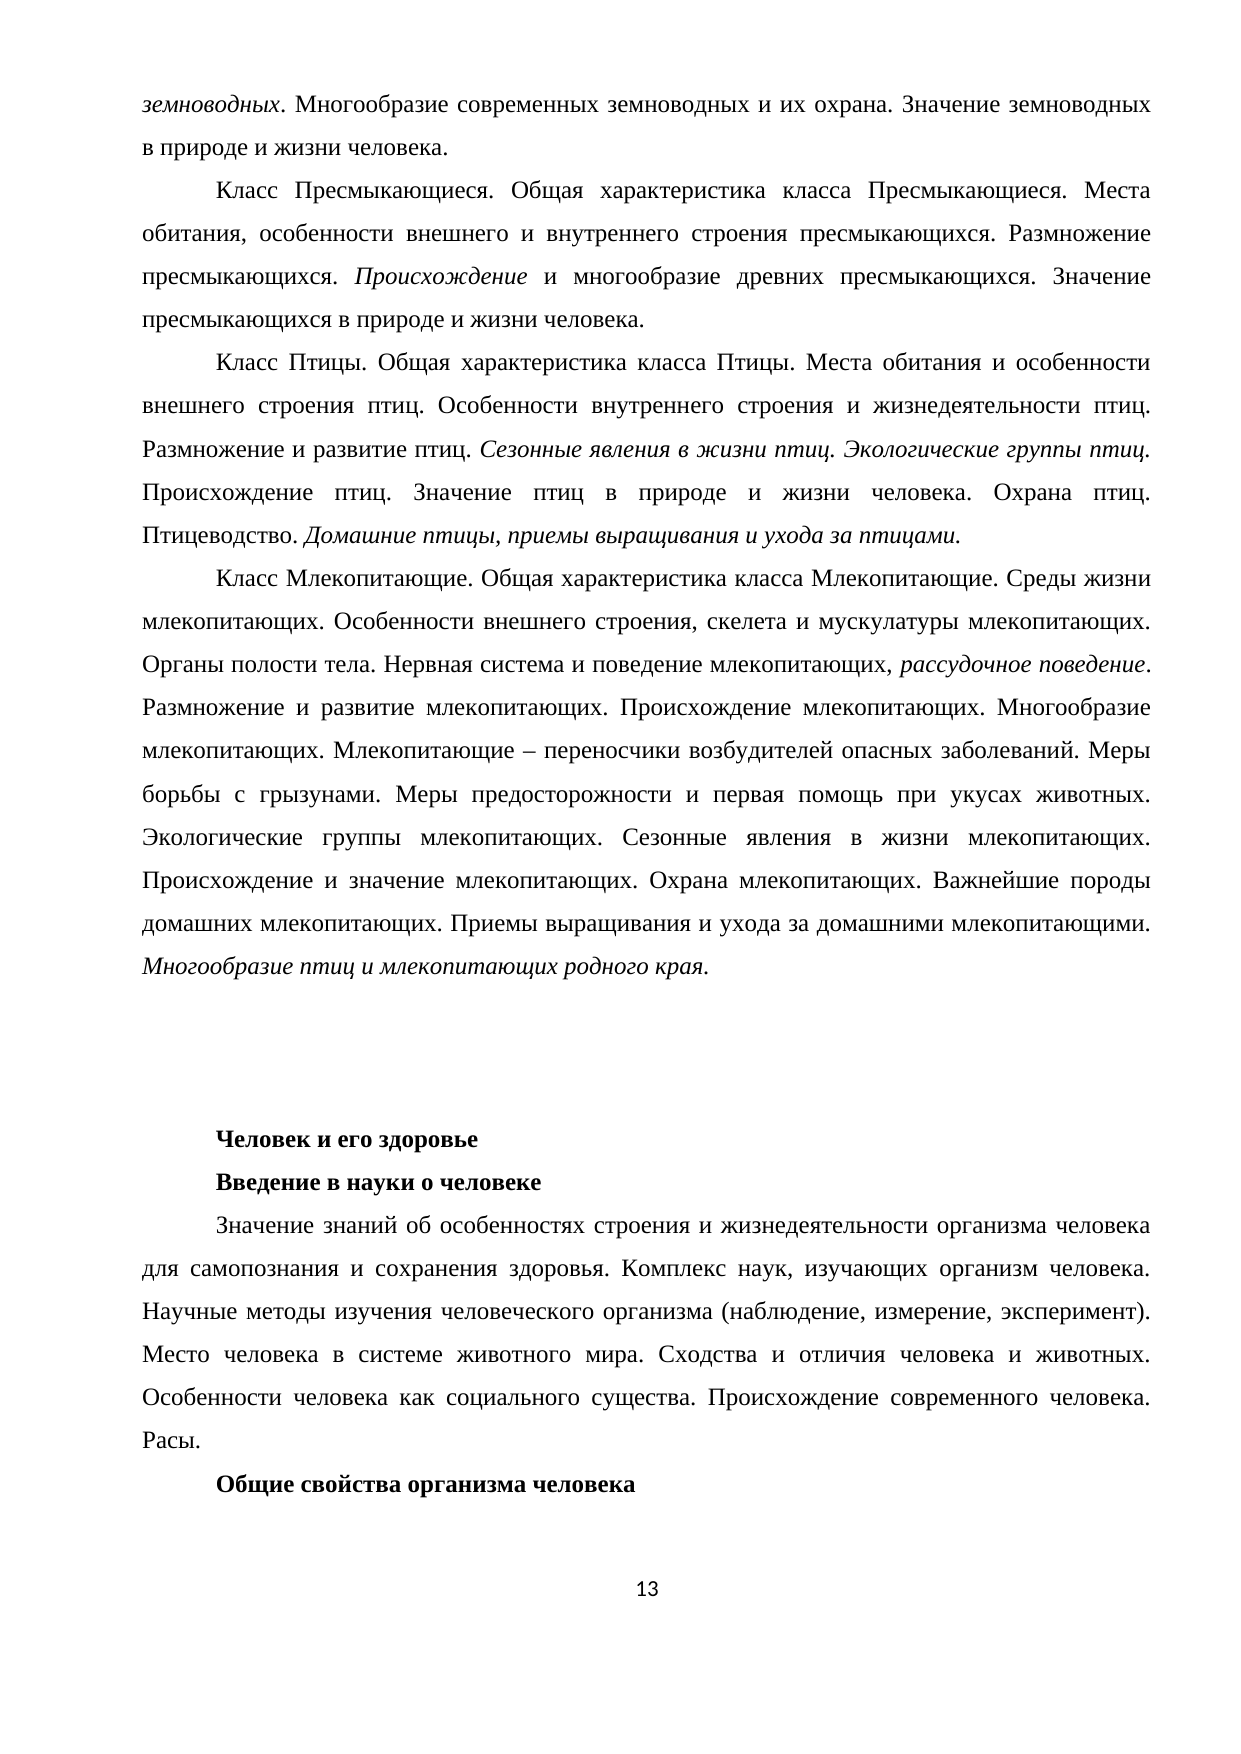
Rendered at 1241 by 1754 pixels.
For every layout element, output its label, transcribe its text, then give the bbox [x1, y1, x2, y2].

text Класс Птицы. Общая характеристика класса Птицы. Места обитания и особенности внешнего строения птиц. Особенности внутреннего строения и жизнедеятельности птиц. Размножение и развитие птиц. Сезонные явления в жизни птиц. Экологические группы птиц. Происхождение птиц. Значение птиц в природе и жизни человека. Охрана птиц. Птицеводство. Домашние птицы, приемы выращивания и ухода за птицами. [142, 347, 1152, 549]
text Введение в науки о человеке [216, 1167, 1152, 1196]
text Класс Млекопитающие. Общая характеристика класса Млекопитающие. Среды жизни млекопитающих. Особенности внешнего строения, скелета и мускулатуры млекопитающих. Органы полости тела. Нервная система и поведение млекопитающих, рассудочное поведение. Размножение и развитие млекопитающих. Происхождение млекопитающих. Многообразие млекопитающих. Млекопитающие – переносчики возбудителей опасных заболеваний. Меры борьбы с грызунами. Меры предосторожности и первая помощь при укусах животных. Экологические группы млекопитающих. Сезонные явления в жизни млекопитающих. Происхождение и значение млекопитающих. Охрана млекопитающих. Важнейшие породы домашних млекопитающих. Приемы выращивания и ухода за домашними млекопитающими. Многообразие птиц и млекопитающих родного края. [142, 563, 1152, 980]
text Общие свойства организма человека [179, 1469, 1152, 1497]
text Значение знаний об особенностях строения и жизнедеятельности организма человека для самопознания и сохранения здоровья. Комплекс наук, изучающих организм человека. Научные методы изучения человеческого организма (наблюдение, измерение, эксперимент). Место человека в системе животного мира. Сходства и отличия человека и животных. Особенности человека как социального существа. Происхождение современного человека. Расы. [142, 1210, 1152, 1454]
text Класс Пресмыкающиеся. Общая характеристика класса Пресмыкающиеся. Места обитания, особенности внешнего и внутреннего строения пресмыкающихся. Размножение пресмыкающихся. Происхождение и многообразие древних пресмыкающихся. Значение пресмыкающихся в природе и жизни человека. [142, 175, 1152, 333]
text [142, 89, 1152, 161]
text Человек и его здоровье [142, 1124, 1152, 1152]
